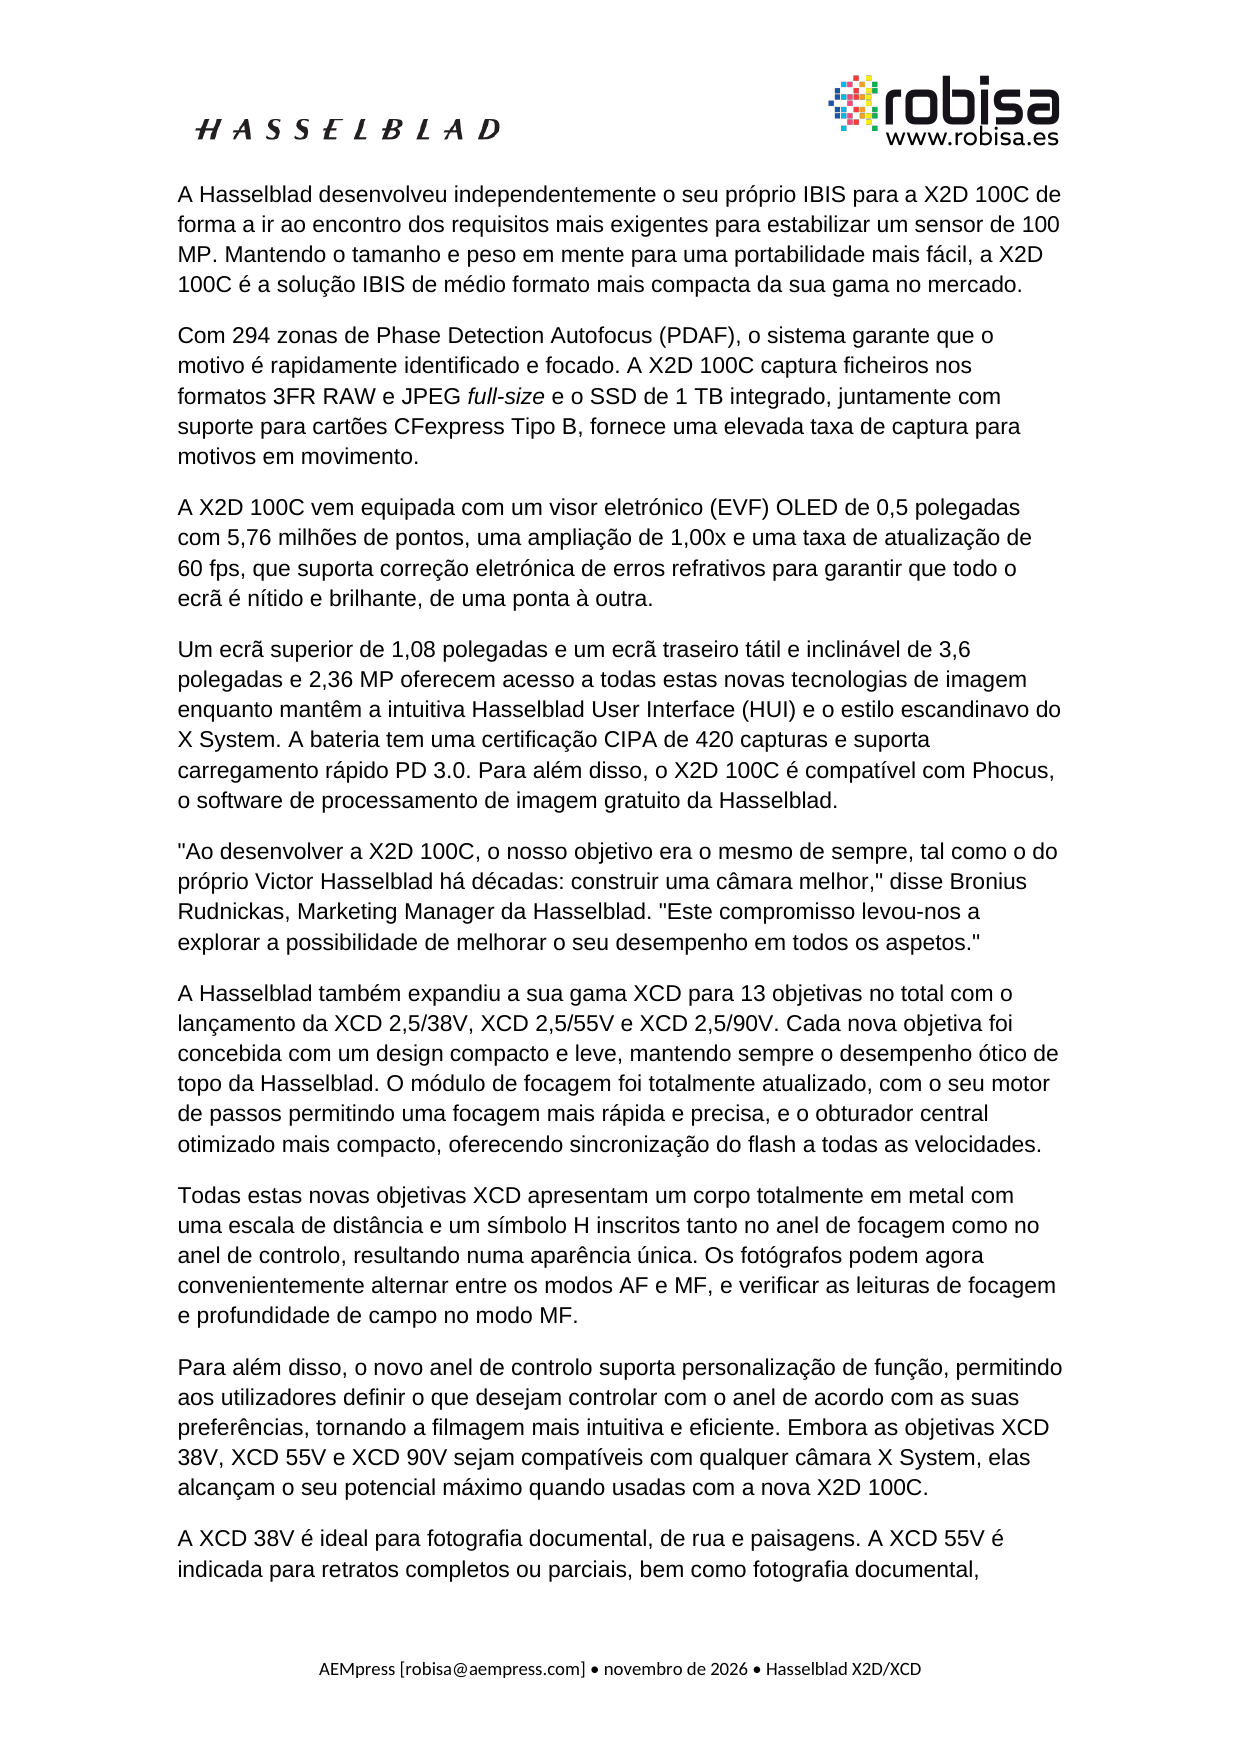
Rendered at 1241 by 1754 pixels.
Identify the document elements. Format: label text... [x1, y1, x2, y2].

picture [177, 106, 517, 153]
text Todas estas novas objetivas XCD apresentam um corpo totalmente em metal com uma escala de distância e um símbolo H inscritos tanto no anel de focagem como no anel de controlo, resultando numa aparência única. Os fotógrafos podem agora convenientemente alternar entre os modos AF e MF, e verificar as leituras de focagem e profundidade de campo no modo MF. [177, 1182, 1063, 1329]
text "Ao desenvolver a X2D 100C, o nosso objetivo era o mesmo de sempre, tal como o do próprio Victor Hasselblad há décadas: construir uma câmara melhor," disse Bronius Rudnickas, Marketing Manager da Hasselblad. "Este compromisso levou-nos a explorar a possibilidade de melhorar o seu desempenho em todos os aspetos." [177, 838, 1063, 955]
picture [826, 73, 1063, 153]
text Para além disso, o novo anel de controlo suporta personalização de função, permitindo aos utilizadores definir o que desejam controlar com o anel de acordo com as suas preferências, tornando a filmagem mais intuitiva e eficiente. Embora as objetivas XCD 38V, XCD 55V e XCD 90V sejam compatíveis com qualquer câmara X System, elas alcançam o seu potencial máximo quando usadas com a nova X2D 100C. [177, 1353, 1063, 1501]
text Um ecrã superior de 1,08 polegadas e um ecrã traseiro tátil e inclinável de 3,6 polegadas e 2,36 MP oferecem acesso a todas estas novas tecnologias de imagem enquanto mantêm a intuitiva Hasselblad User Interface (HUI) e o estilo escandinavo do X System. A bateria tem uma certificação CIPA de 420 capturas e suporta carregamento rápido PD 3.0. Para além disso, o X2D 100C é compatível com Phocus, o software de processamento de imagem gratuito da Hasselblad. [177, 636, 1063, 813]
text A Hasselblad desenvolveu independentemente o seu próprio IBIS para a X2D 100C de forma a ir ao encontro dos requisitos mais exigentes para estabilizar um sensor de 100 MP. Mantendo o tamanho e peso em mente para uma portabilidade mais fácil, a X2D 100C é a solução IBIS de médio formato mais compacta da sua gama no mercado. [177, 181, 1063, 297]
text Com 294 zonas de Phase Detection Autofocus (PDAF), o sistema garante que o motivo é rapidamente identificado e focado. A X2D 100C captura ficheiros nos formatos 3FR RAW e JPEG full-size e o SSD de 1 TB integrado, juntamente com suporte para cartões CFexpress Tipo B, fornece uma elevada taxa de captura para motivos em movimento. [177, 322, 1063, 469]
text A X2D 100C vem equipada com um visor eletrónico (EVF) OLED de 0,5 polegadas com 5,76 milhões de pontos, uma ampliação de 1,00x e uma taxa de atualização de 60 fps, que suporta correção eletrónica de erros refrativos para garantir que todo o ecrã é nítido e brilhante, de uma ponta à outra. [177, 494, 1063, 611]
text A Hasselblad também expandiu a sua gama XCD para 13 objetivas no total com o lançamento da XCD 2,5/38V, XCD 2,5/55V e XCD 2,5/90V. Cada nova objetiva foi concebida com um design compacto e leve, mantendo sempre o desempenho ótico de topo da Hasselblad. O módulo de focagem foi totalmente atualizado, com o seu motor de passos permitindo uma focagem mais rápida e precisa, e o obturador central otimizado mais compacto, oferecendo sincronização do flash a todas as velocidades. [177, 979, 1063, 1157]
